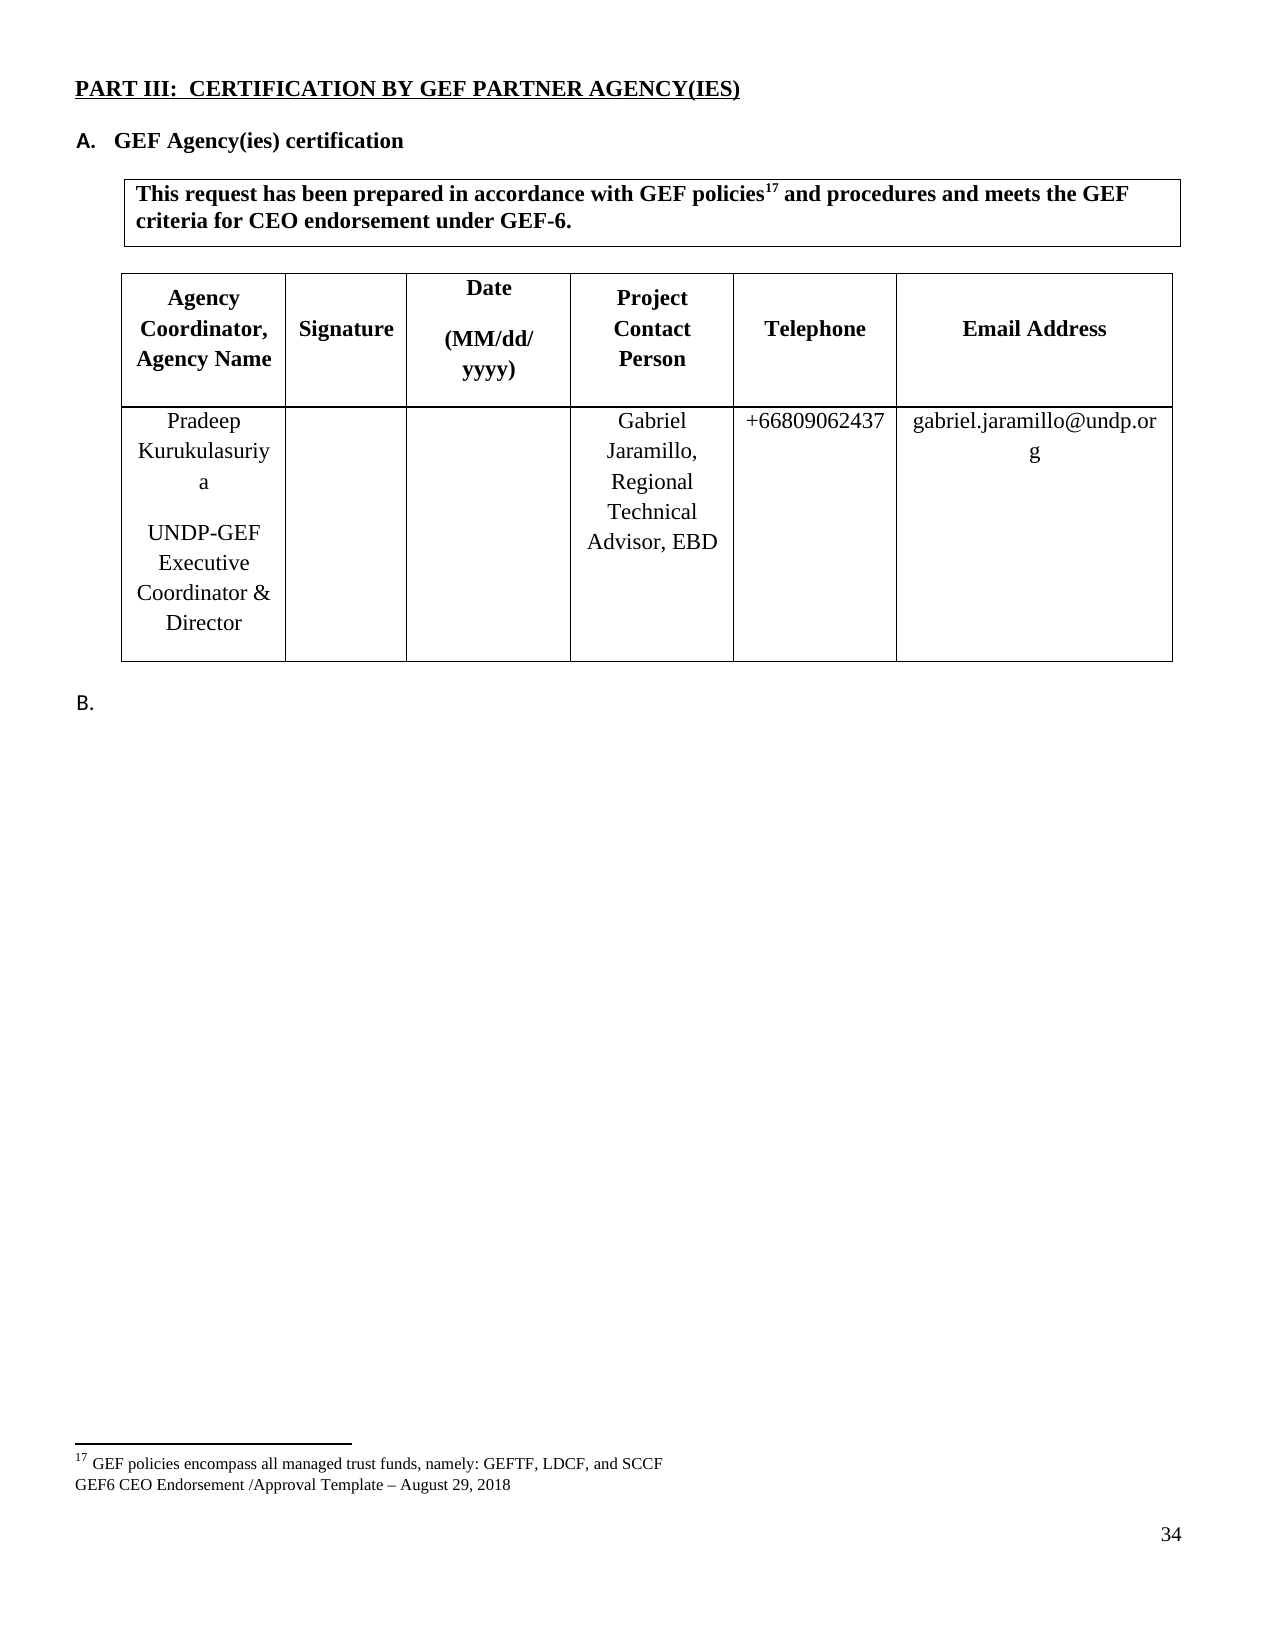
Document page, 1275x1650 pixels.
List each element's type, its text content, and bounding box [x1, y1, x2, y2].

table_cell Pradeep Kurukulasuriya UNDP-GEF Executive Coordinator & Director [122, 408, 285, 661]
table_cell +66809062437 [734, 408, 896, 661]
table_header Email Address [897, 274, 1172, 406]
text PART iII: certification by gef partner agency(ies) [75, 75, 1181, 101]
table_header Project Contact Person [571, 274, 733, 406]
list GEF Agency(ies) certification [76, 126, 1181, 154]
table_header This request has been prepared in accordance with GEF policies and procedures and meets the GEF criteria for CEO endorsement under GEF-6. [125, 180, 1180, 246]
table_header Agency Coordinator, Agency Name [122, 274, 285, 406]
table_header Signature [286, 274, 406, 406]
table_cell gabriel.jaramillo@undp.org [897, 408, 1172, 661]
table_cell [286, 408, 406, 661]
list GEF_CEOENDR_60 [76, 688, 1181, 716]
table_cell Gabriel Jaramillo, Regional Technical Advisor, EBD [571, 408, 733, 661]
table_header Telephone [734, 274, 896, 406]
table_header Date (MM/dd/yyyy) [407, 274, 570, 406]
table_cell [407, 408, 570, 661]
